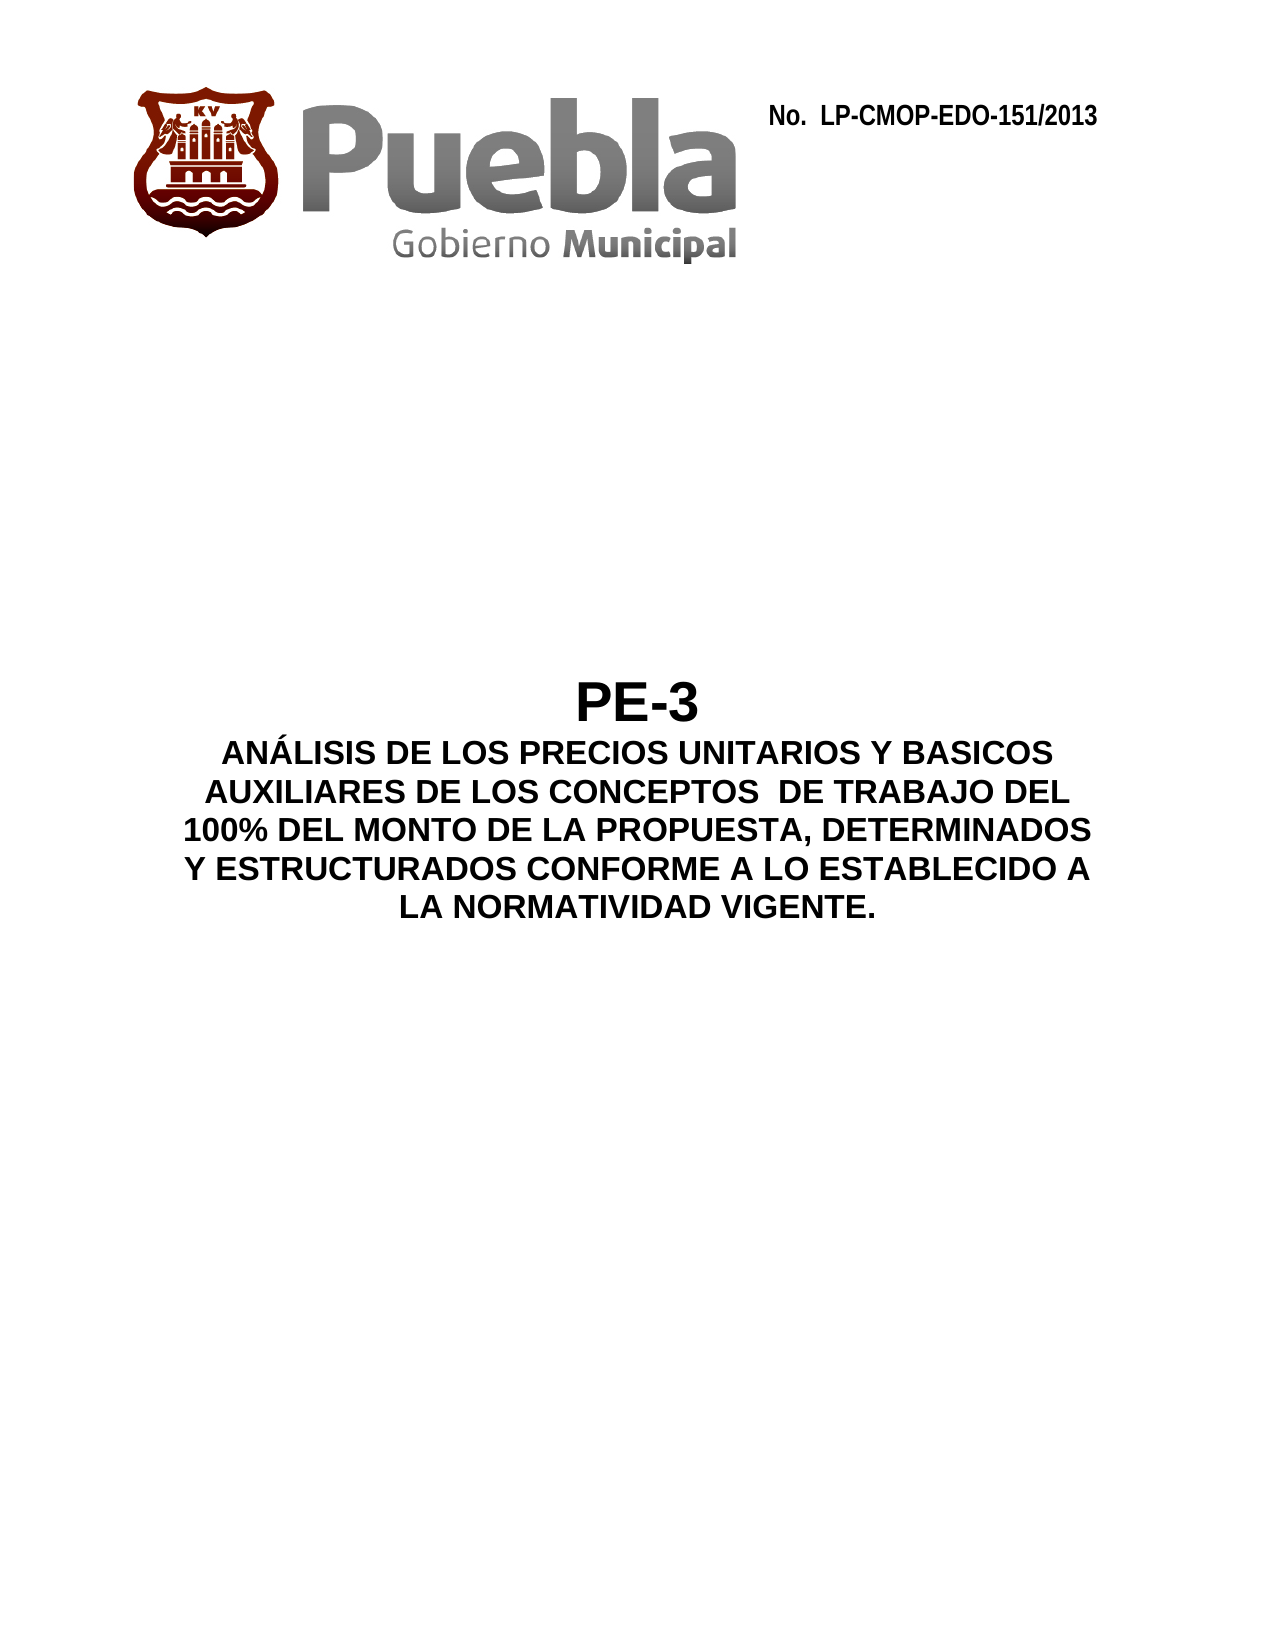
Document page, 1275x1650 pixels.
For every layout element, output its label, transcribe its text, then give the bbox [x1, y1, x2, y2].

text ANÁLISIS DE LOS PRECIOS UNITARIOS Y BASICOS AUXILIARES DE LOS CONCEPTOS DE TRABAJO DEL 100% DEL MONTO DE , DETERMINADOS Y ESTRUCTURADOS CONFORME A LO ESTABLECIDO A [177, 733, 1098, 926]
picture [133, 87, 736, 264]
text PE-3 [177, 669, 1098, 733]
